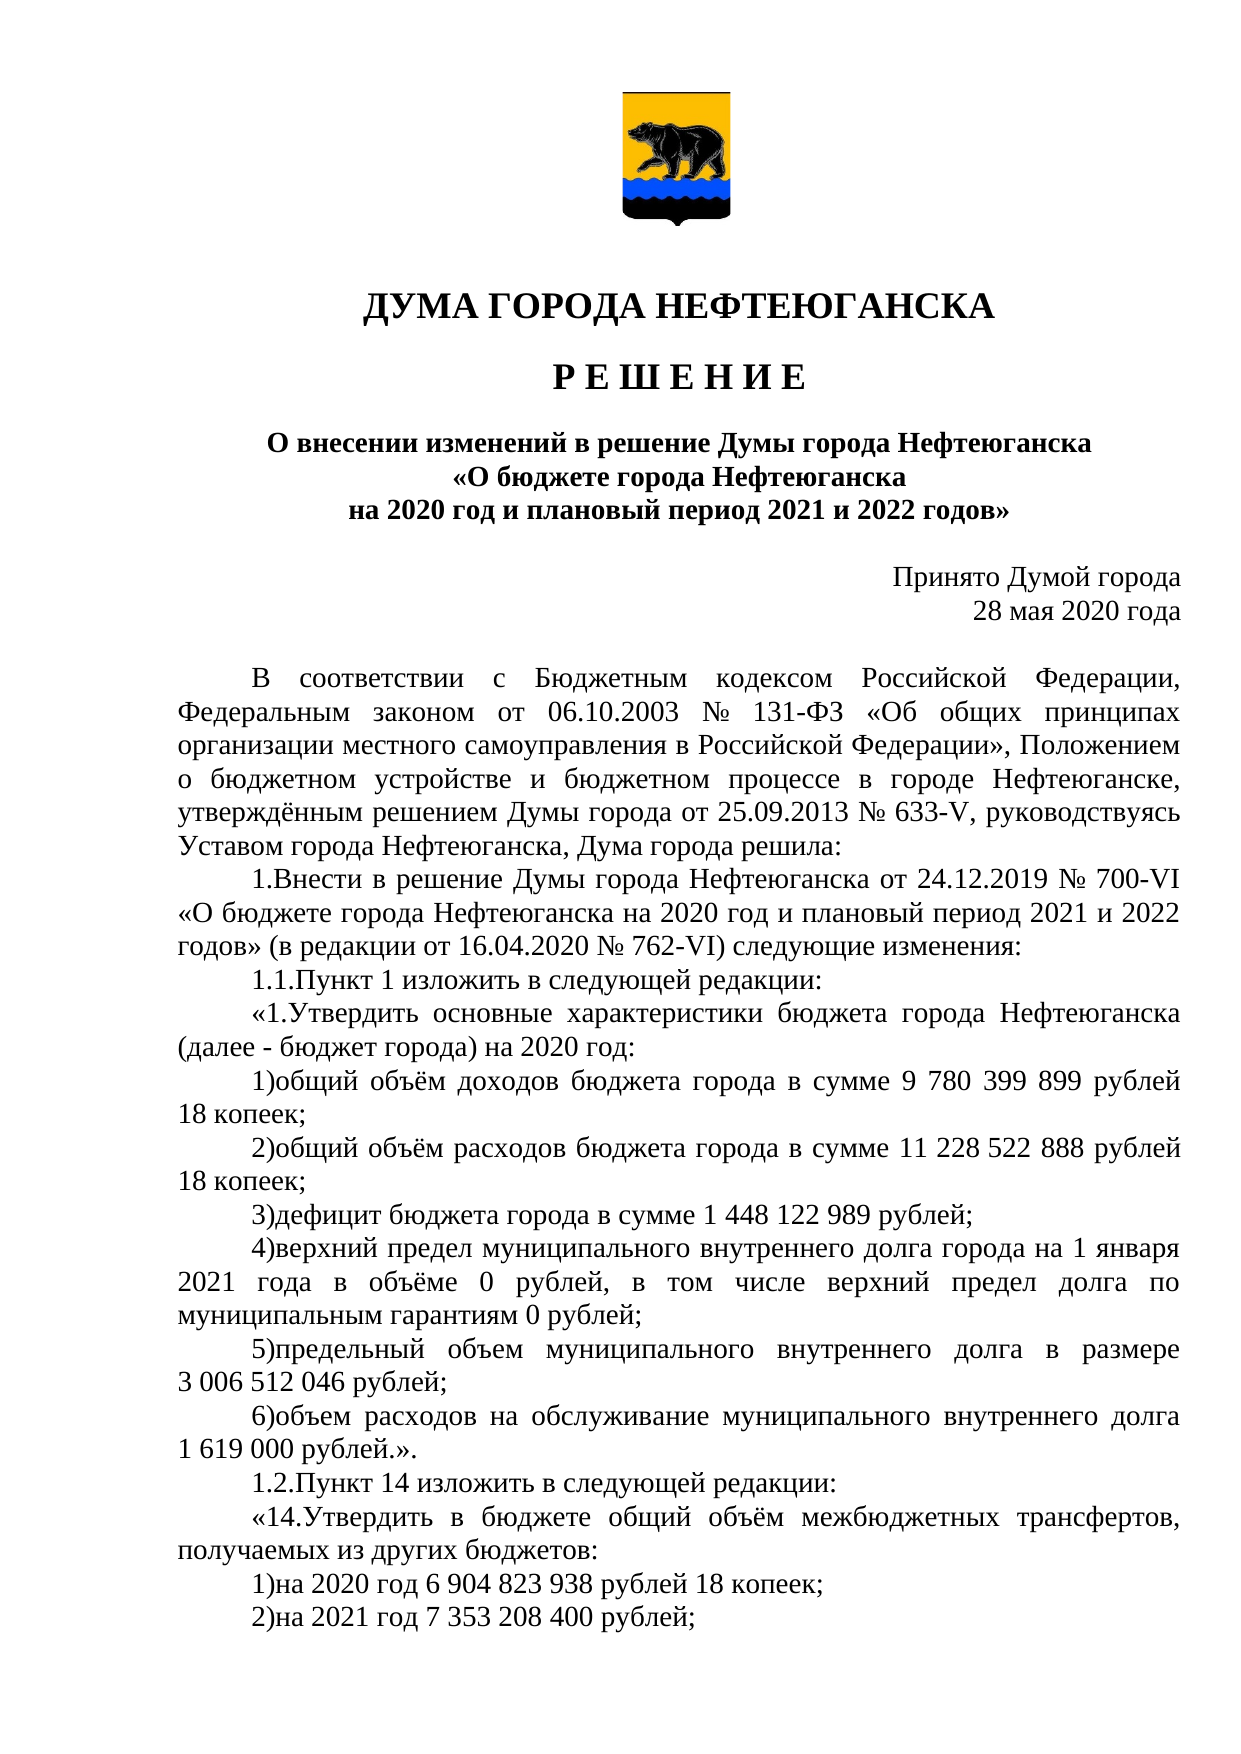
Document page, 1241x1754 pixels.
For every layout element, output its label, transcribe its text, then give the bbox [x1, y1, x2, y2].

text О внесении изменений в решение Думы города Нефтеюганска [177, 425, 1181, 459]
text «О бюджете города Нефтеюганска [177, 459, 1181, 492]
text Принято Думой города [177, 559, 1181, 593]
text 1)общий объём доходов бюджета города в сумме 9 780 399 899 рублей 18 копеек; [177, 1063, 1181, 1130]
text 5)предельный объем муниципального внутреннего долга в размере 3 006 512 046 рублей; [177, 1331, 1181, 1398]
text 1)на 2020 год 6 904 823 938 рублей 18 копеек; [177, 1566, 1181, 1599]
text 4)верхний предел муниципального внутреннего долга города на 1 января 2021 года в объёме 0 рублей, в том числе верхний предел долга по муниципальным гарантиям 0 рублей; [177, 1230, 1181, 1331]
text 1.Внести в решение Думы города Нефтеюганска от 24.12.2019 № 700-VI «О бюджете города Нефтеюганска на 2020 год и плановый период 2021 и 2022 годов» (в редакции от 16.04.2020 № 762-VI) следующие изменения: [177, 861, 1181, 962]
text Р Е Ш Е Н И Е [177, 354, 1181, 397]
text 2)на 2021 год 7 353 208 400 рублей; [177, 1599, 1181, 1633]
text «14.Утвердить в бюджете общий объём межбюджетных трансфертов, получаемых из других бюджетов: [177, 1499, 1181, 1566]
text В соответствии с Бюджетным кодексом Российской Федерации, Федеральным законом от 06.10.2003 № 131-ФЗ «Об общих принципах организации местного самоуправления в Российской Федерации», Положением о бюджетном устройстве и бюджетном процессе в городе Нефтеюганске, утверждённым решением Думы города от 25.09.2013 № 633-V, руководствуясь Уставом города Нефтеюганска, Дума города решила: [177, 660, 1181, 861]
picture [621, 92, 731, 224]
text 3)дефицит бюджета города в сумме 1 448 122 989 рублей; [177, 1197, 1181, 1230]
text 28 мая 2020 года [177, 593, 1181, 627]
text 1.2.Пункт 14 изложить в следующей редакции: [177, 1465, 1181, 1499]
text на 2020 год и плановый период 2021 и 2022 годов» [177, 492, 1181, 526]
text 1.1.Пункт 1 изложить в следующей редакции: [177, 962, 1181, 996]
text «1.Утвердить основные характеристики бюджета города Нефтеюганска (далее - бюджет города) на 2020 год: [177, 996, 1181, 1063]
text 6)объем расходов на обслуживание муниципального внутреннего долга 1 619 000 рублей.». [177, 1398, 1181, 1465]
text ДУМА ГОРОДА НЕФТЕЮГАНСКА [177, 283, 1181, 326]
text 2)общий объём расходов бюджета города в сумме 11 228 522 888 рублей 18 копеек; [177, 1130, 1181, 1197]
